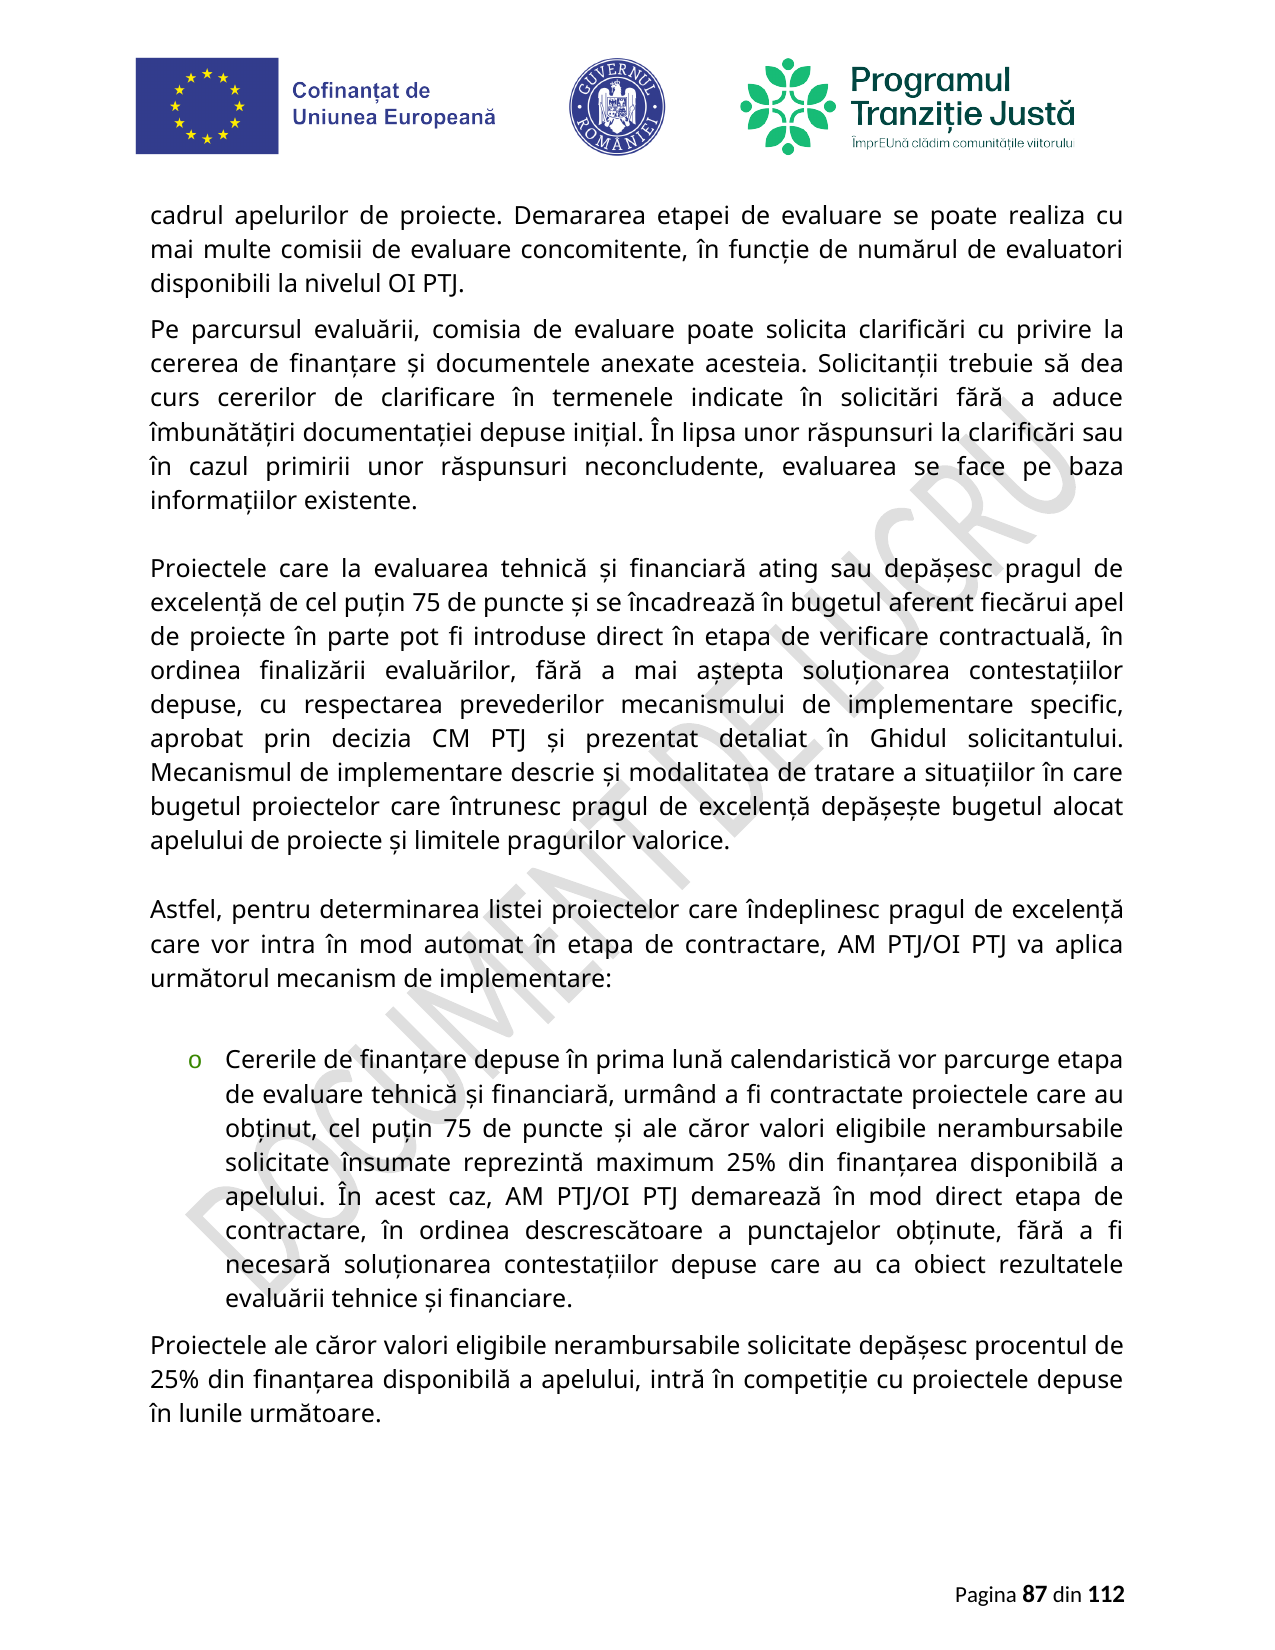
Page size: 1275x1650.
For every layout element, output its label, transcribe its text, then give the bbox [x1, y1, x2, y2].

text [150, 197, 1125, 299]
text Proiectele ale căror valori eligibile nerambursabile solicitate depășesc procentul de 25% din finanțarea disponibilă a apelului, intră în competiție cu proiectele depuse în lunile următoare. [150, 1327, 1125, 1429]
text Proiectele care la evaluarea tehnică și financiară ating sau depășesc pragul de excelență de cel puțin 75 de puncte și se încadrează în bugetul aferent fiecărui apel de proiecte în parte pot fi introduse direct în etapa de verificare contractuală, în ordinea finalizării evaluărilor, fără a mai aștepta soluționarea contestațiilor depuse, cu respectarea prevederilor mecanismului de implementare specific, aprobat prin decizia CM PTJ și prezentat detaliat în Ghidul solicitantului. Mecanismul de implementare descrie și modalitatea de tratare a situațiilor în care bugetul proiectelor care întrunesc pragul de excelență depășește bugetul alocat apelului de proiecte și limitele pragurilor valorice. [150, 550, 1125, 857]
text Astfel, pentru determinarea listei proiectelor care îndeplinesc pragul de excelență care vor intra în mod automat în etapa de contractare, AM PTJ/OI PTJ va aplica următorul mecanism de implementare: [150, 892, 1125, 994]
text Pe parcursul evaluării, comisia de evaluare poate solicita clarificări cu privire la cererea de finanțare și documentele anexate acesteia. Solicitanții trebuie să dea curs cererilor de clarificare în termenele indicate în solicitări fără a aduce îmbunătățiri documentației depuse inițial. În lipsa unor răspunsuri la clarificări sau în cazul primirii unor răspunsuri neconcludente, evaluarea se face pe baza informațiilor existente. [150, 312, 1125, 516]
list Cererile de finanțare depuse în prima lună calendaristică vor parcurge etapa de evaluare tehnică și financiară, urmând a fi contractate proiectele care au obținut, cel puțin 75 de puncte și ale căror valori eligibile nerambursabile solicitate însumate reprezintă maximum 25% din finanțarea disponibilă a apelului. În acest caz, AM PTJ/OI PTJ demarează în mod direct etapa de contractare, în ordinea descrescătoare a punctajelor obținute, fără a fi necesară soluționarea contestațiilor depuse care au ca obiect rezultatele evaluării tehnice și financiare. [187, 1042, 1125, 1315]
